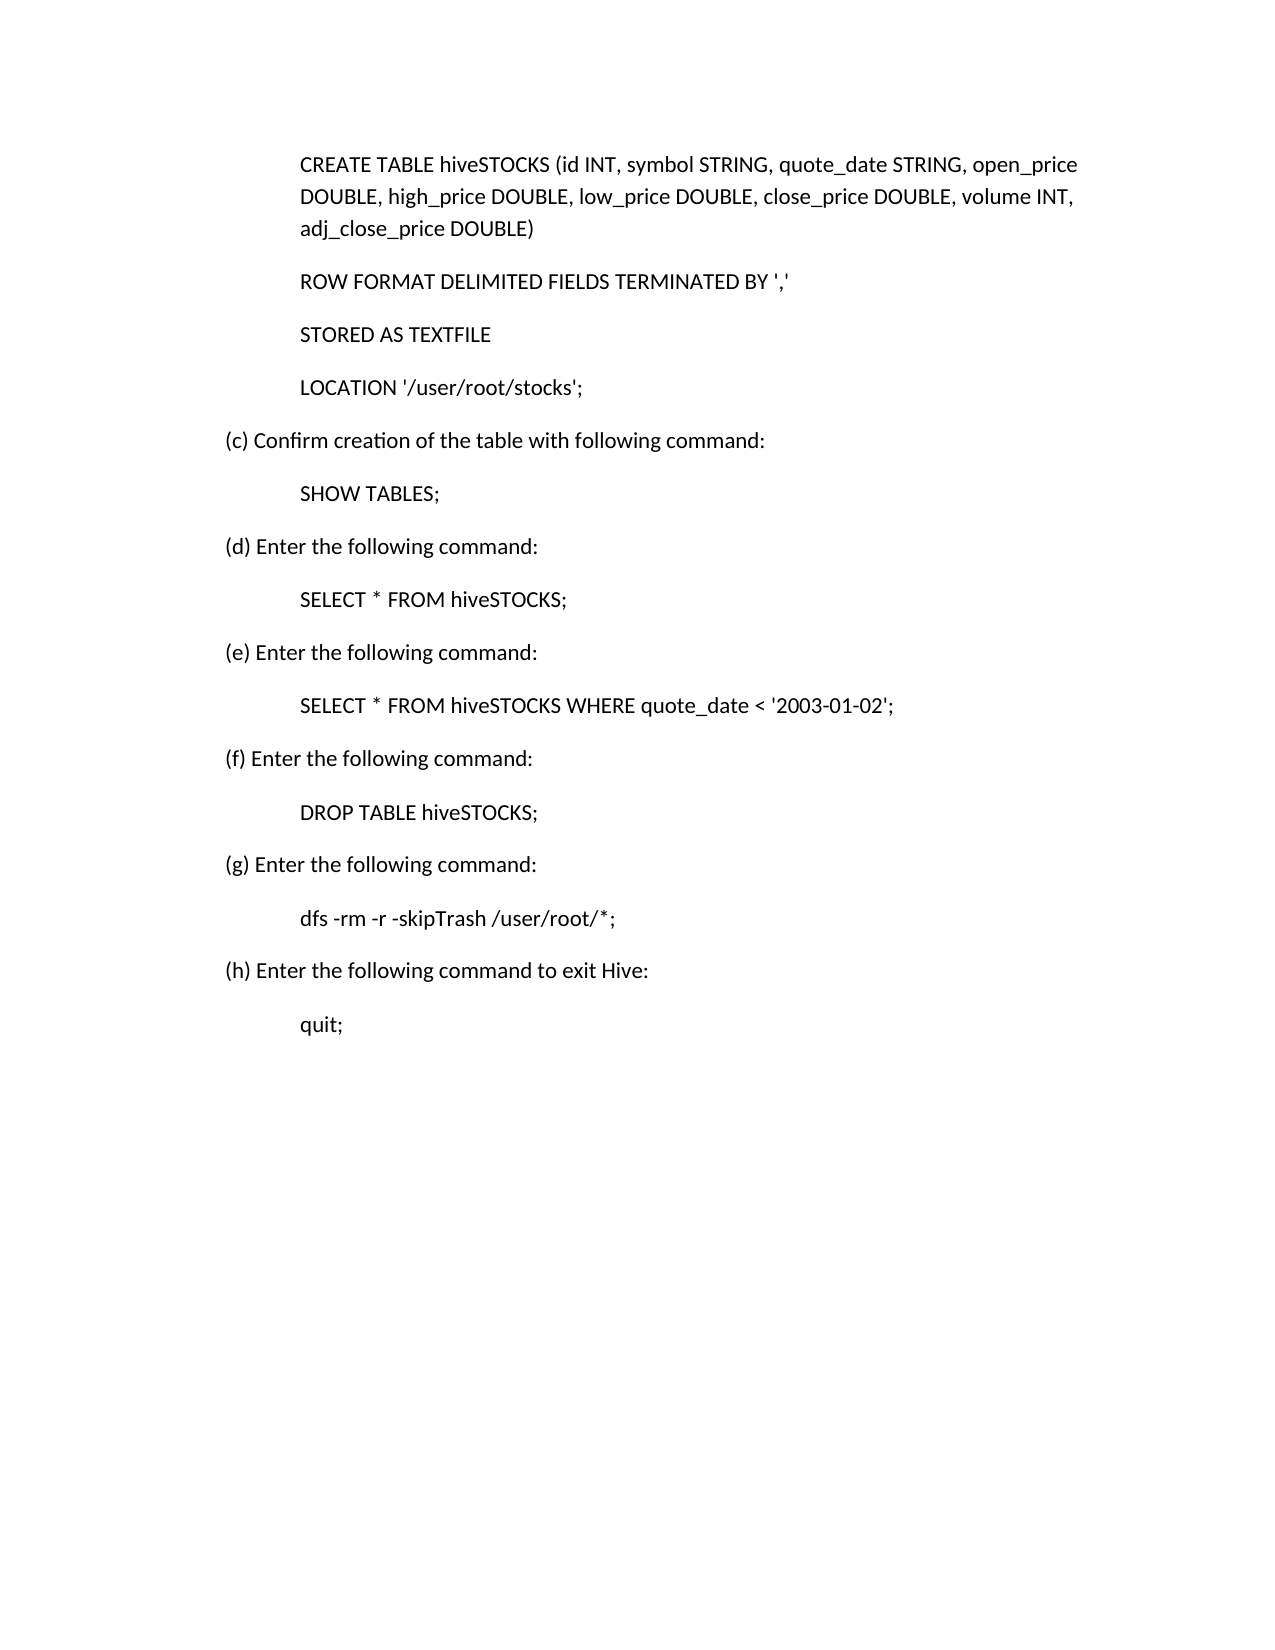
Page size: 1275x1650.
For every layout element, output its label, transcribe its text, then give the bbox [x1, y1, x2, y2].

text SELECT * FROM hiveSTOCKS; [150, 586, 1125, 613]
text (d) Enter the following command: [150, 532, 1125, 561]
text (e) Enter the following command: [150, 638, 1125, 667]
text CREATE TABLE hiveSTOCKS (id INT, symbol STRING, quote_date STRING, open_price DOUBLE, high_price DOUBLE, low_price DOUBLE, close_price DOUBLE, volume INT, adj_close_price DOUBLE) [300, 150, 1125, 242]
text quit; [150, 1010, 1125, 1038]
text (g) Enter the following command: [150, 851, 1125, 879]
text LOCATION '/user/root/stocks'; [150, 373, 1125, 401]
text (f) Enter the following command: [150, 744, 1125, 773]
text STORED AS TEXTFILE [150, 320, 1125, 348]
text SHOW TABLES; [150, 479, 1125, 507]
text DROP TABLE hiveSTOCKS; [150, 798, 1125, 826]
text (h) Enter the following command to exit Hive: [150, 957, 1125, 985]
text (c) Confirm creation of the table with following command: [150, 426, 1125, 454]
text ROW FORMAT DELIMITED FIELDS TERMINATED BY ',' [150, 267, 1125, 295]
text SELECT * FROM hiveSTOCKS WHERE quote_date < '2003-01-02'; [150, 692, 1125, 719]
text dfs -rm -r -skipTrash /user/root/*; [150, 904, 1125, 932]
